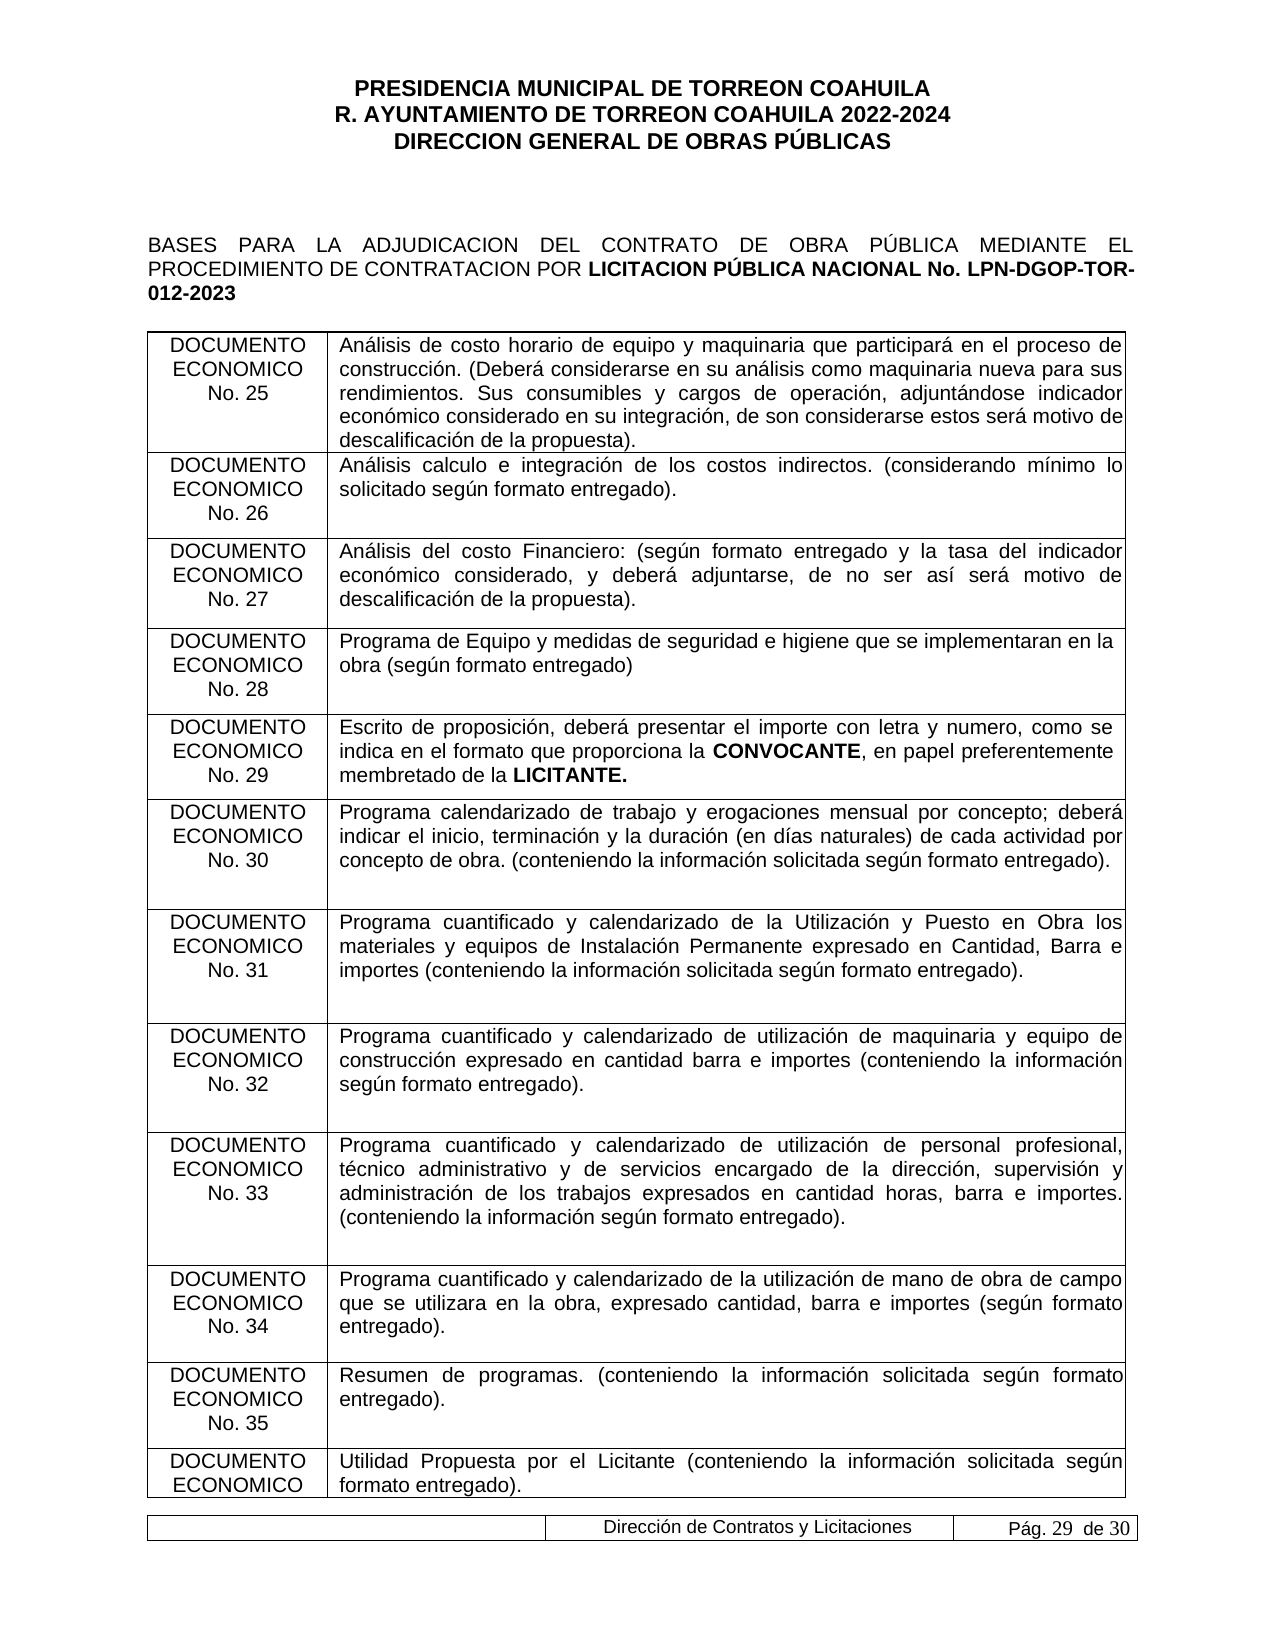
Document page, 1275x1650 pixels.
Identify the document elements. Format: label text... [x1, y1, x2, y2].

table_cell DOCUMENTO ECONOMICO No. 33 [148, 1133, 327, 1265]
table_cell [328, 1449, 1125, 1497]
table_cell DOCUMENTO ECONOMICO No. 31 [148, 910, 327, 1023]
table_cell Programa de Equipo y medidas de seguridad e higiene que se implementaran en la obra (según formato entregado) [328, 629, 1125, 714]
table_cell Programa cuantificado y calendarizado de utilización de personal profesional, técnico administrativo y de servicios encargado de la dirección, supervisión y administración de los trabajos expresados en cantidad horas, barra e importes. (conteniendo la información según formato entregado). [328, 1133, 1125, 1265]
table_cell Programa cuantificado y calendarizado de la utilización de mano de obra de campo que se utilizara en la obra, expresado cantidad, barra e importes (según formato entregado). [328, 1266, 1125, 1362]
table_cell Análisis de costo horario de equipo y maquinaria que participará en el proceso de construcción. (Deberá considerarse en su análisis como maquinaria nueva para sus rendimientos. Sus consumibles y cargos de operación, adjuntándose indicador económico considerado en su integración, de son considerarse estos será motivo de descalificación de la propuesta). [328, 333, 1125, 452]
table_cell Resumen de programas. (conteniendo la información solicitada según formato entregado). [328, 1363, 1125, 1448]
table_cell Programa cuantificado y calendarizado de utilización de maquinaria y equipo de construcción expresado en cantidad barra e importes (conteniendo la información según formato entregado). [328, 1024, 1125, 1132]
table_cell DOCUMENTO ECONOMICO No. 30 [148, 800, 327, 908]
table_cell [148, 1449, 327, 1497]
table_cell DOCUMENTO ECONOMICO No. 35 [148, 1363, 327, 1448]
table_cell Programa calendarizado de trabajo y erogaciones mensual por concepto; deberá indicar el inicio, terminación y la duración (en días naturales) de cada actividad por concepto de obra. (conteniendo la información solicitada según formato entregado). [328, 800, 1125, 908]
table_cell DOCUMENTO ECONOMICO No. 26 [148, 453, 327, 538]
table_cell Análisis del costo Financiero: (según formato entregado y la tasa del indicador económico considerado, y deberá adjuntarse, de no ser así será motivo de descalificación de la propuesta). [328, 539, 1125, 628]
table_cell Análisis calculo e integración de los costos indirectos. (considerando mínimo lo solicitado según formato entregado). [328, 453, 1125, 538]
table_cell DOCUMENTO ECONOMICO No. 32 [148, 1024, 327, 1132]
table_cell DOCUMENTO ECONOMICO No. 34 [148, 1266, 327, 1362]
table_cell DOCUMENTO ECONOMICO No. 28 [148, 629, 327, 714]
table_cell DOCUMENTO ECONOMICO No. 29 [148, 715, 327, 799]
table_cell DOCUMENTO ECONOMICO No. 27 [148, 539, 327, 628]
table_cell Programa cuantificado y calendarizado de la Utilización y Puesto en Obra los materiales y equipos de Instalación Permanente expresado en Cantidad, Barra e importes (conteniendo la información solicitada según formato entregado). [328, 910, 1125, 1023]
table_cell Escrito de proposición, deberá presentar el importe con letra y numero, como se indica en el formato que proporciona la CONVOCANTE, en papel preferentemente membretado de la LICITANTE. [328, 715, 1125, 799]
table_cell DOCUMENTO ECONOMICO No. 25 [148, 333, 327, 452]
